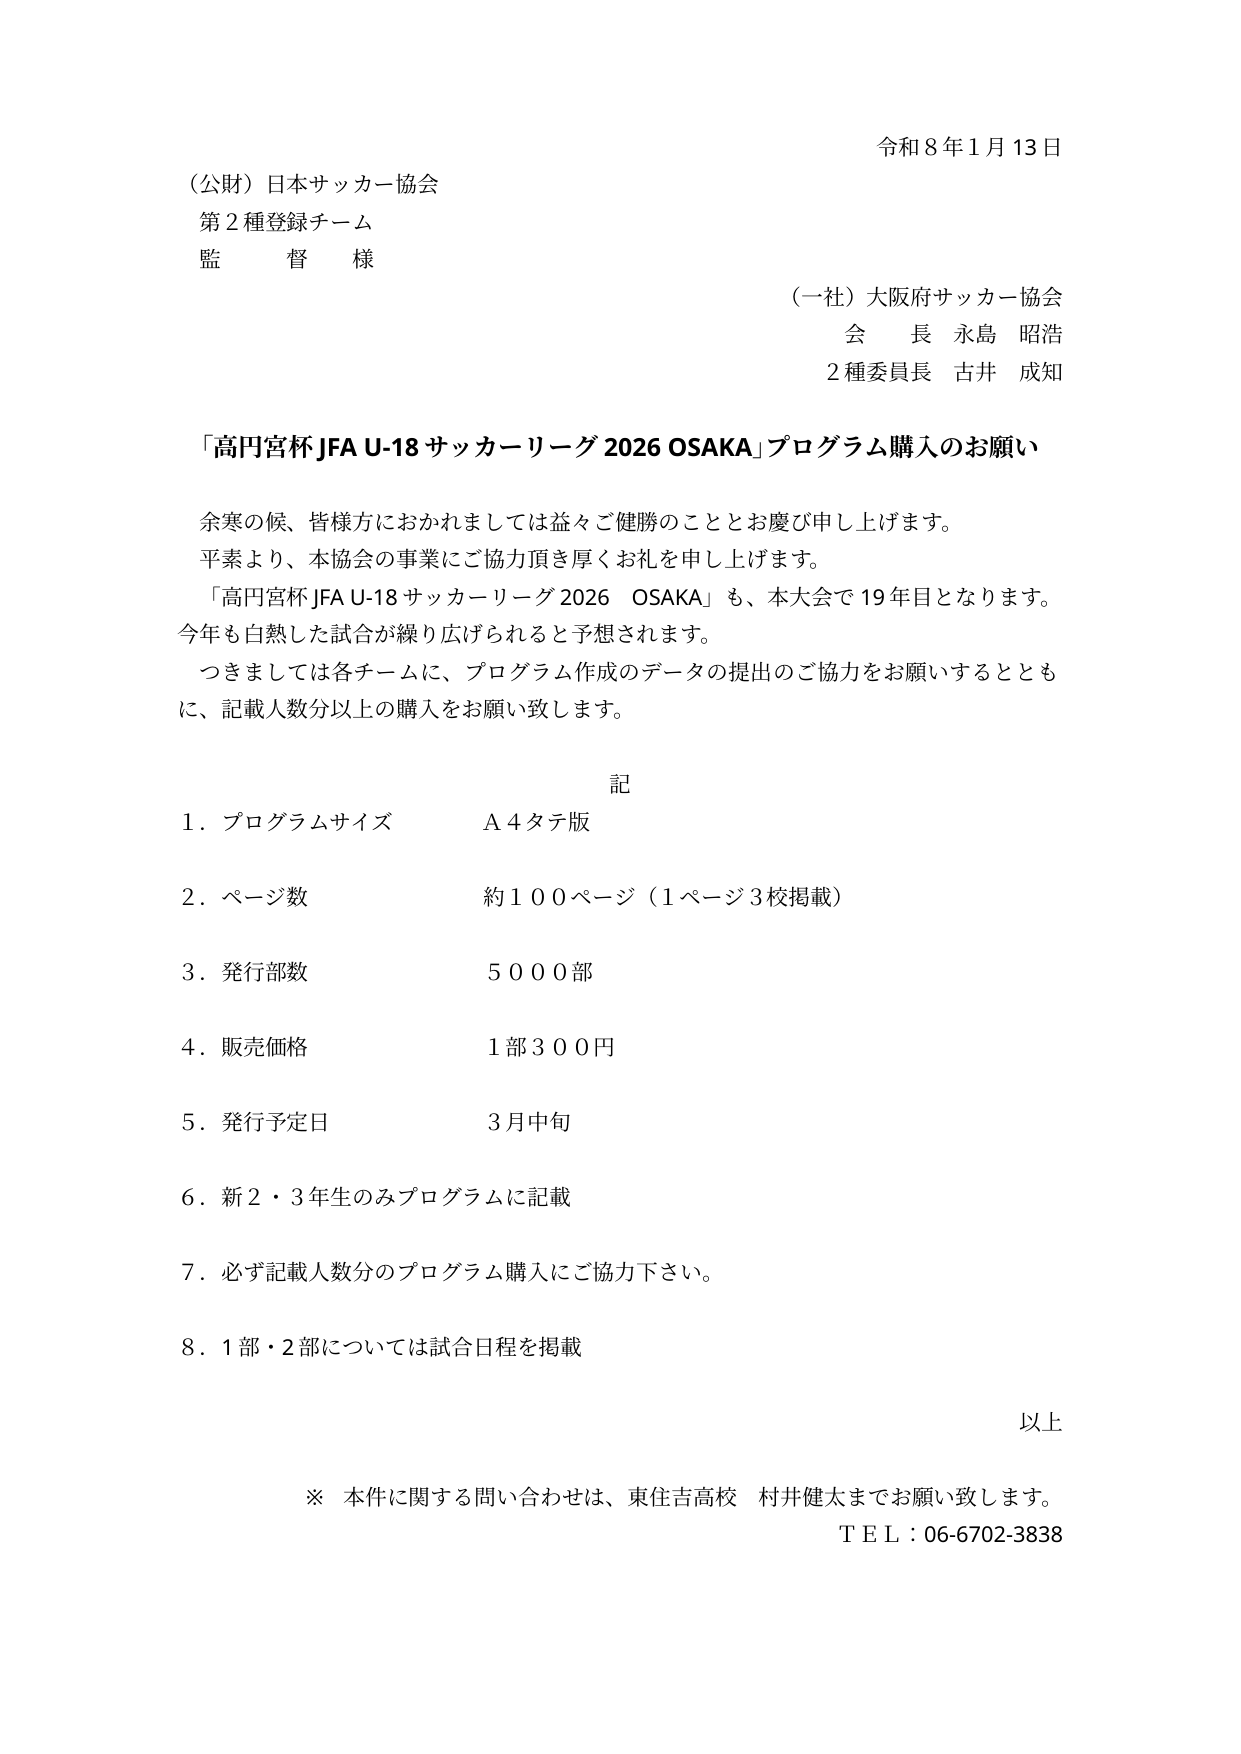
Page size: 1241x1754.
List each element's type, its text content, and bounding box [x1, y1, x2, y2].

text つきましては各チームに、プログラム作成のデータの提出のご協力をお願いするとともに、記載人数分以上の購入をお願い致します。 [177, 652, 1063, 727]
text ２種委員長 古井 成知 [177, 352, 1063, 389]
text ６．新２・３年生のみプログラムに記載 [177, 1177, 1063, 1214]
text ５．発行予定日 ３月中旬 [177, 1102, 1063, 1139]
text ２．ページ数 約１００ページ（１ページ３校掲載） [177, 877, 1063, 914]
text ３．発行部数 ５０００部 [177, 952, 1063, 989]
text 以上 [177, 1402, 1063, 1439]
text 令和８年１月13日 [177, 127, 1063, 164]
text ４．販売価格 １部３００円 [177, 1027, 1063, 1064]
text 監 督 様 [177, 239, 1063, 277]
text １．プログラムサイズ Ａ４タテ版 [177, 802, 1063, 839]
text （公財）日本サッカー協会 [177, 164, 1063, 202]
text ｢高円宮杯JFA U-18サッカーリーグ2026 OSAKA｣プログラム購入のお願い [177, 427, 1063, 464]
text 第２種登録チーム [177, 202, 1063, 239]
list 本件に関する問い合わせは、東住吉高校 村井健太までお願い致します。 [177, 1477, 1063, 1514]
text ＴＥＬ：06-6702-3838 [177, 1514, 1063, 1552]
text 会 長 永島 昭浩 [177, 314, 1063, 352]
text 「高円宮杯JFA U-18サッカーリーグ2026 OSAKA」も、本大会で19年目となります。今年も白熱した試合が繰り広げられると予想されます。 [177, 577, 1063, 652]
text （一社）大阪府サッカー協会 [177, 277, 1063, 314]
text ７．必ず記載人数分のプログラム購入にご協力下さい。 [177, 1252, 1063, 1289]
text 平素より、本協会の事業にご協力頂き厚くお礼を申し上げます。 [177, 539, 1063, 577]
text ８．1部・2部については試合日程を掲載 [177, 1327, 1063, 1364]
subtitle 記 [177, 764, 1063, 802]
text 余寒の候、皆様方におかれましては益々ご健勝のこととお慶び申し上げます。 [177, 502, 1063, 539]
